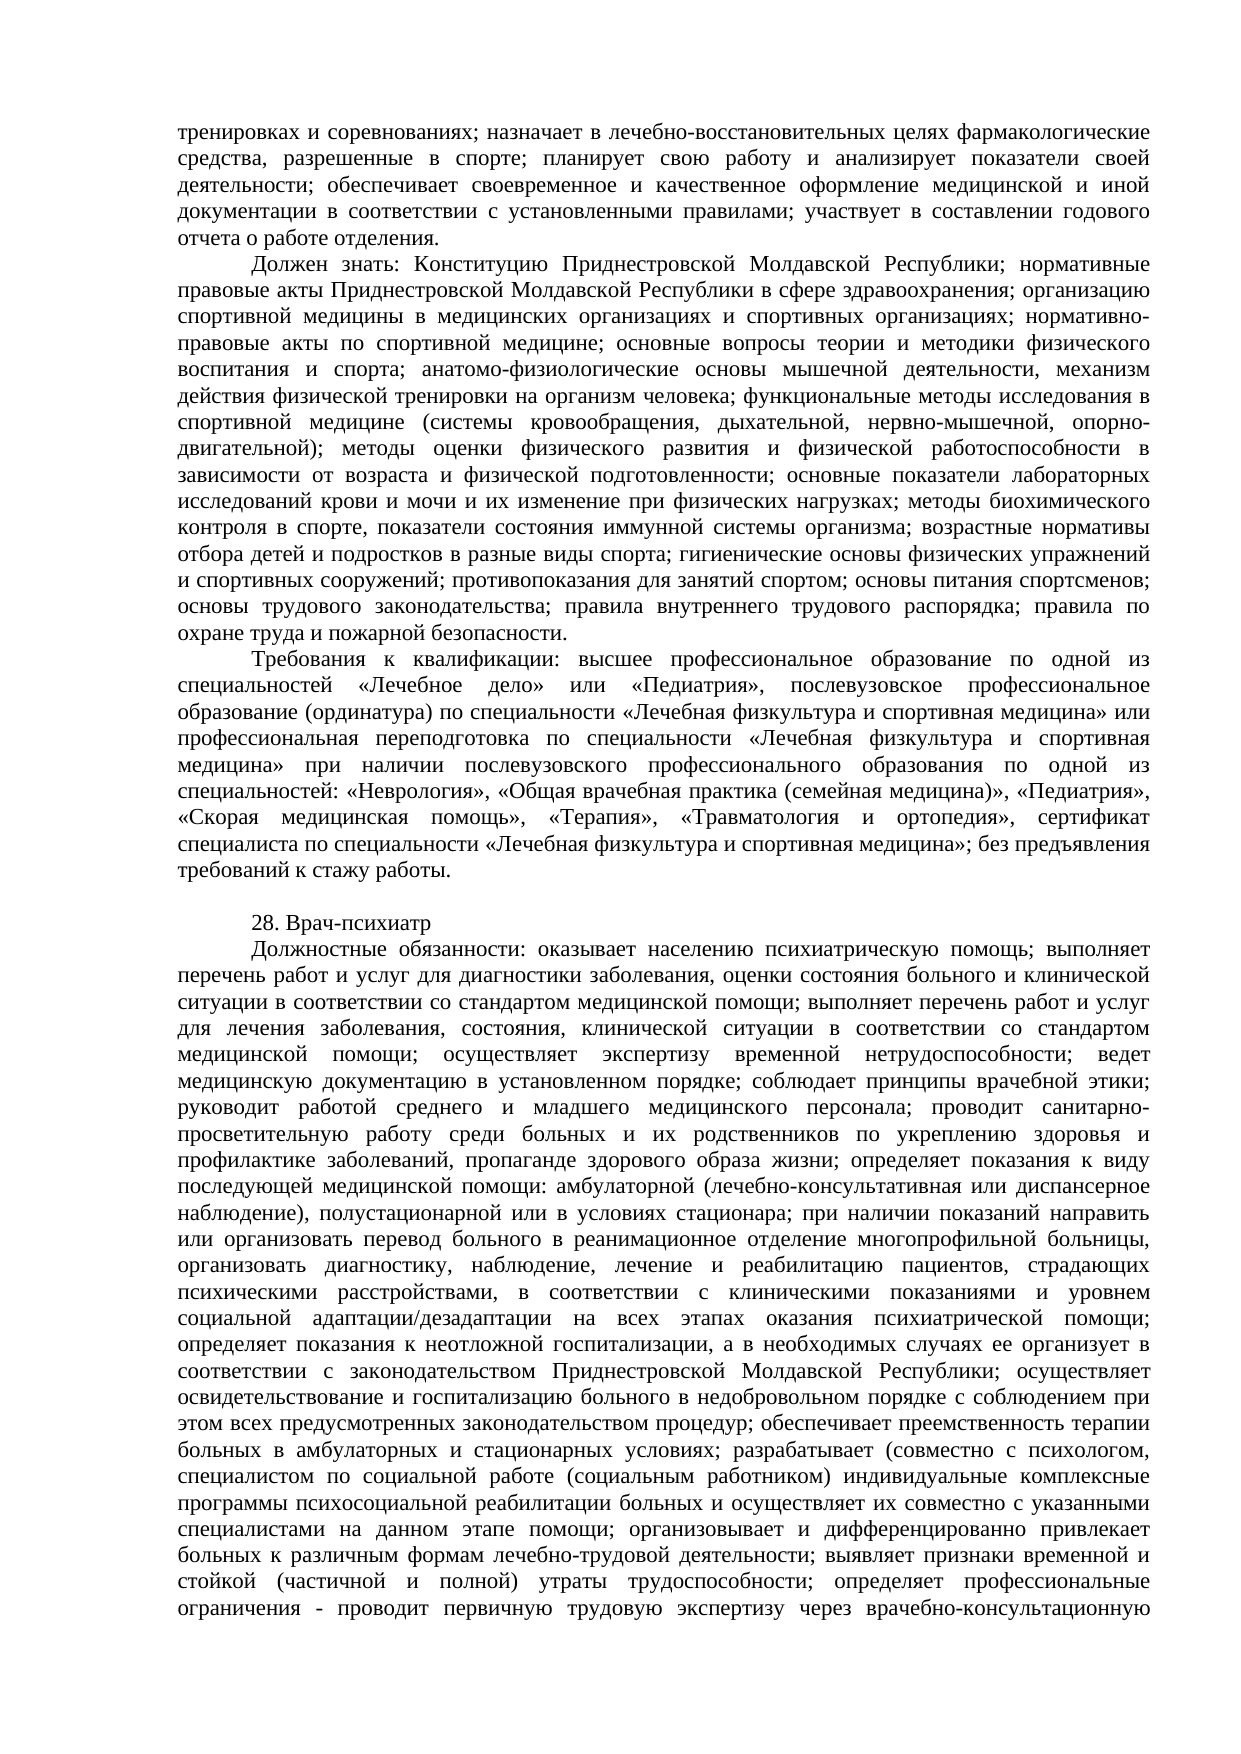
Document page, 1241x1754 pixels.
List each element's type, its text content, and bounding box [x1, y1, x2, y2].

text Требования к квалификации: высшее профессиональное образование по одной из специальностей «Лечебное дело» или «Педиатрия», послевузовское профессиональное образование (ординатура) по специальности «Лечебная физкультура и спортивная медицина» или профессиональная переподготовка по специальности «Лечебная физкультура и спортивная медицина» при наличии послевузовского профессионального образования по одной из специальностей: «Неврология», «Общая врачебная практика (семейная медицина)», «Педиатрия», «Скорая медицинская помощь», «Терапия», «Травматология и ортопедия», сертификат специалиста по специальности «Лечебная физкультура и спортивная медицина»; без предъявления требований к стажу работы. [177, 645, 1152, 882]
text 28. Врач-психиатр [177, 909, 1152, 935]
text Должен знать: Конституцию Приднестровской Молдавской Республики; нормативные правовые акты Приднестровской Молдавской Республики в сфере здравоохранения; организацию спортивной медицины в медицинских организациях и спортивных организациях; нормативно-правовые акты по спортивной медицине; основные вопросы теории и методики физического воспитания и спорта; анатомо-физиологические основы мышечной деятельности, механизм действия физической тренировки на организм человека; функциональные методы исследования в спортивной медицине (системы кровообращения, дыхательной, нервно-мышечной, опорно-двигательной); методы оценки физического развития и физической работоспособности в зависимости от возраста и физической подготовленности; основные показатели лабораторных исследований крови и мочи и их изменение при физических нагрузках; методы биохимического контроля в спорте, показатели состояния иммунной системы организма; возрастные нормативы отбора детей и подростков в разные виды спорта; гигиенические основы физических упражнений и спортивных сооружений; противопоказания для занятий спортом; основы питания спортсменов; основы трудового законодательства; правила внутреннего трудового распорядка; правила по охране труда и пожарной безопасности. [177, 250, 1152, 645]
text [177, 118, 1152, 250]
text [177, 935, 1152, 1620]
